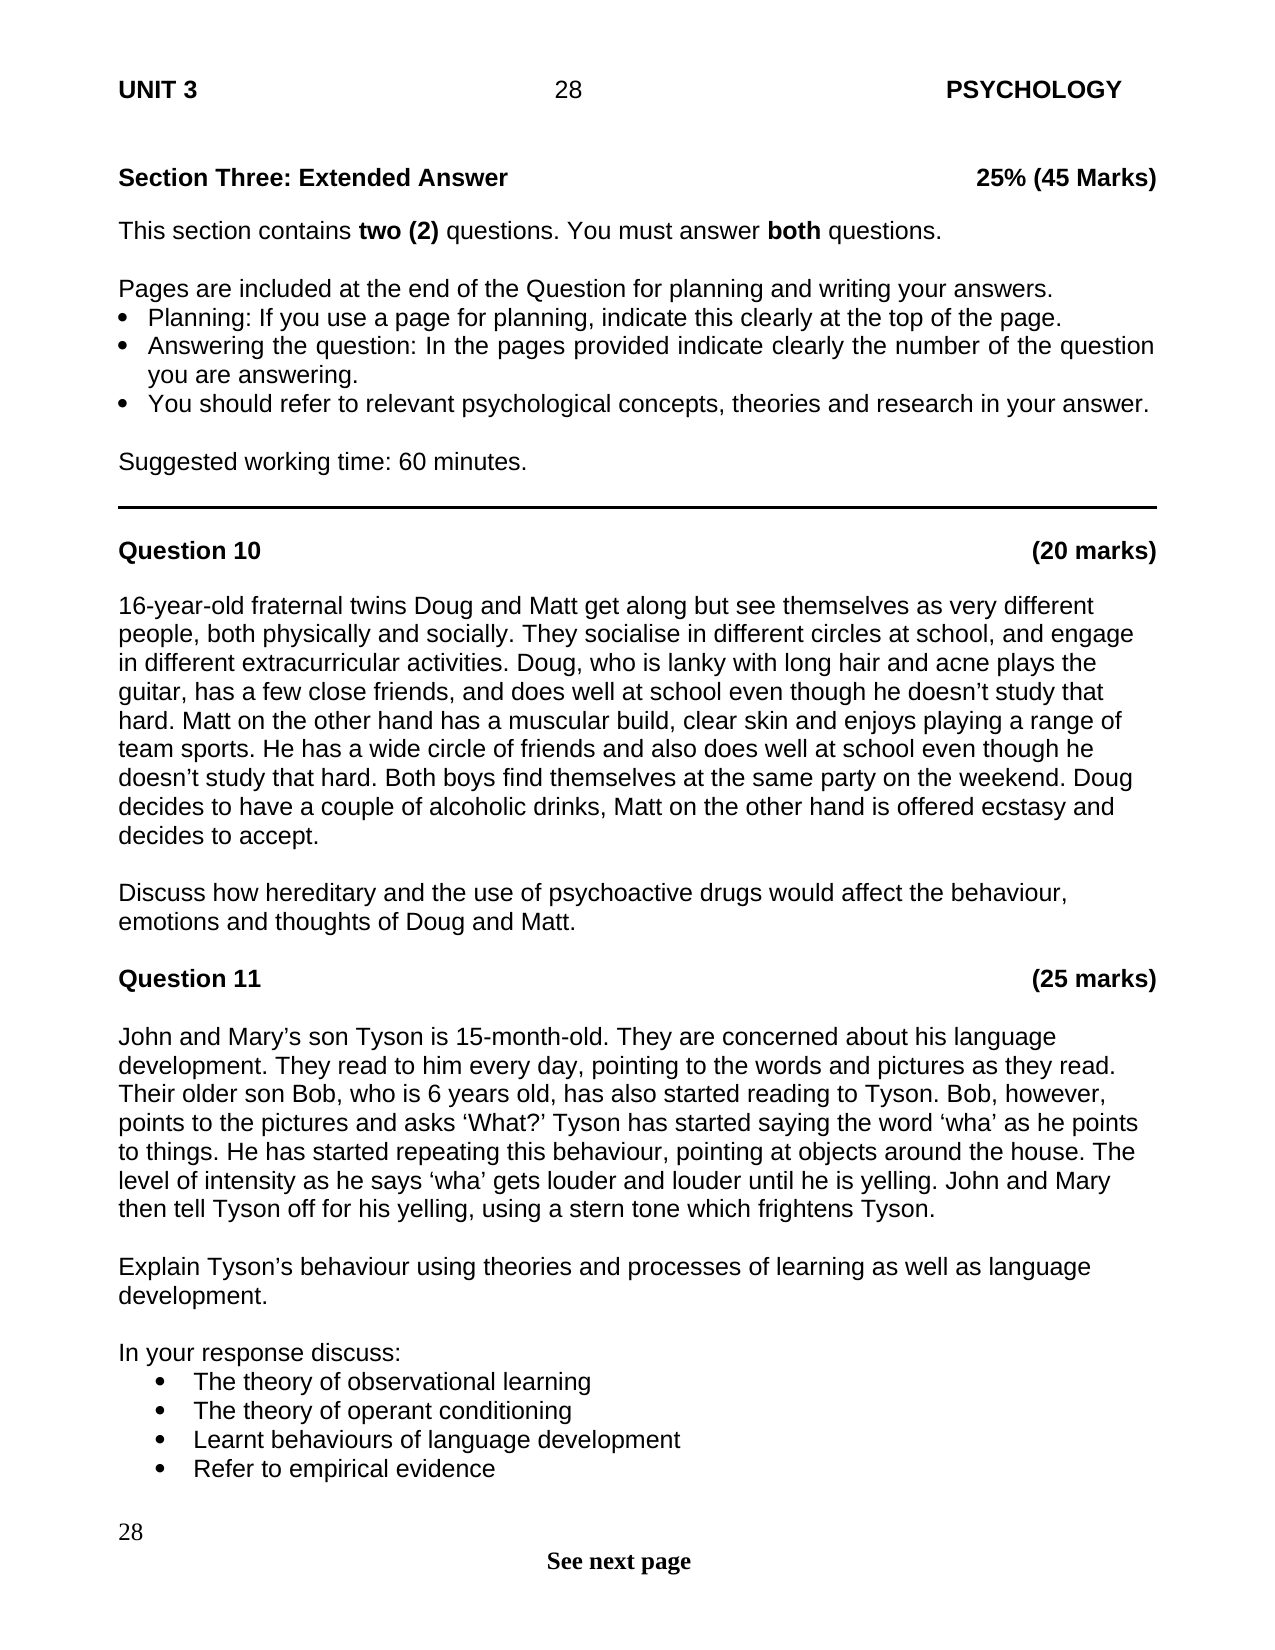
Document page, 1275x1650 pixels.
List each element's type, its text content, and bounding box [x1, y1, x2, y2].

list The theory of operant conditioning [156, 1396, 1157, 1425]
list Learnt behaviours of language development [156, 1425, 1157, 1453]
subtitle Suggested working time: 60 minutes. [118, 447, 1157, 475]
list Refer to empirical evidence [156, 1453, 1157, 1482]
subtitle You should refer to relevant psychological concepts, theories and research in your answer. [118, 389, 1157, 418]
text Explain Tyson’s behaviour using theories and processes of learning as well as language development. [118, 1252, 1157, 1309]
subtitle Planning: If you use a page for planning, indicate this clearly at the top of the page. [118, 302, 1157, 331]
text Discuss how hereditary and the use of psychoactive drugs would affect the behaviour, emotions and thoughts of Doug and Matt. [118, 878, 1157, 936]
subtitle Pages are included at the end of the Question for planning and writing your answers. [118, 274, 1157, 302]
text John and Mary’s son Tyson is 15-month-old. They are concerned about his language development. They read to him every day, pointing to the words and pictures as they read. Their older son Bob, who is 6 years old, has also started reading to Tyson. Bob, however, points to the pictures and asks ‘What?’ Tyson has started saying the word ‘wha’ as he points to things. He has started repeating this behaviour, pointing at objects around the house. The level of intensity as he says ‘wha’ gets louder and louder until he is yelling. John and Mary then tell Tyson off for his yelling, using a stern tone which frightens Tyson. [118, 1022, 1157, 1223]
text 16-year-old fraternal twins Doug and Matt get along but see themselves as very different people, both physically and socially. They socialise in different circles at school, and engage in different extracurricular activities. Doug, who is lanky with long hair and acne plays the guitar, has a few close friends, and does well at school even though he doesn’t study that hard. Matt on the other hand has a muscular build, clear skin and enjoys playing a range of team sports. He has a wide circle of friends and also does well at school even though he doesn’t study that hard. Both boys find themselves at the same party on the weekend. Doug decides to have a couple of alcoholic drinks, Matt on the other hand is offered ecstasy and decides to accept. [118, 591, 1157, 849]
subtitle This section contains two (2) questions. You must answer both questions. [118, 216, 1157, 245]
subtitle Question 10 (20 marks) [118, 536, 1157, 564]
text In your response discuss: [118, 1338, 1157, 1367]
subtitle Question 11 (25 marks) [118, 964, 1157, 993]
subtitle Section Three: Extended Answer 25% (45 Marks) [118, 162, 1157, 191]
list The theory of observational learning [156, 1367, 1157, 1396]
subtitle Answering the question: In the pages provided indicate clearly the number of the question you are answering. [118, 331, 1157, 389]
